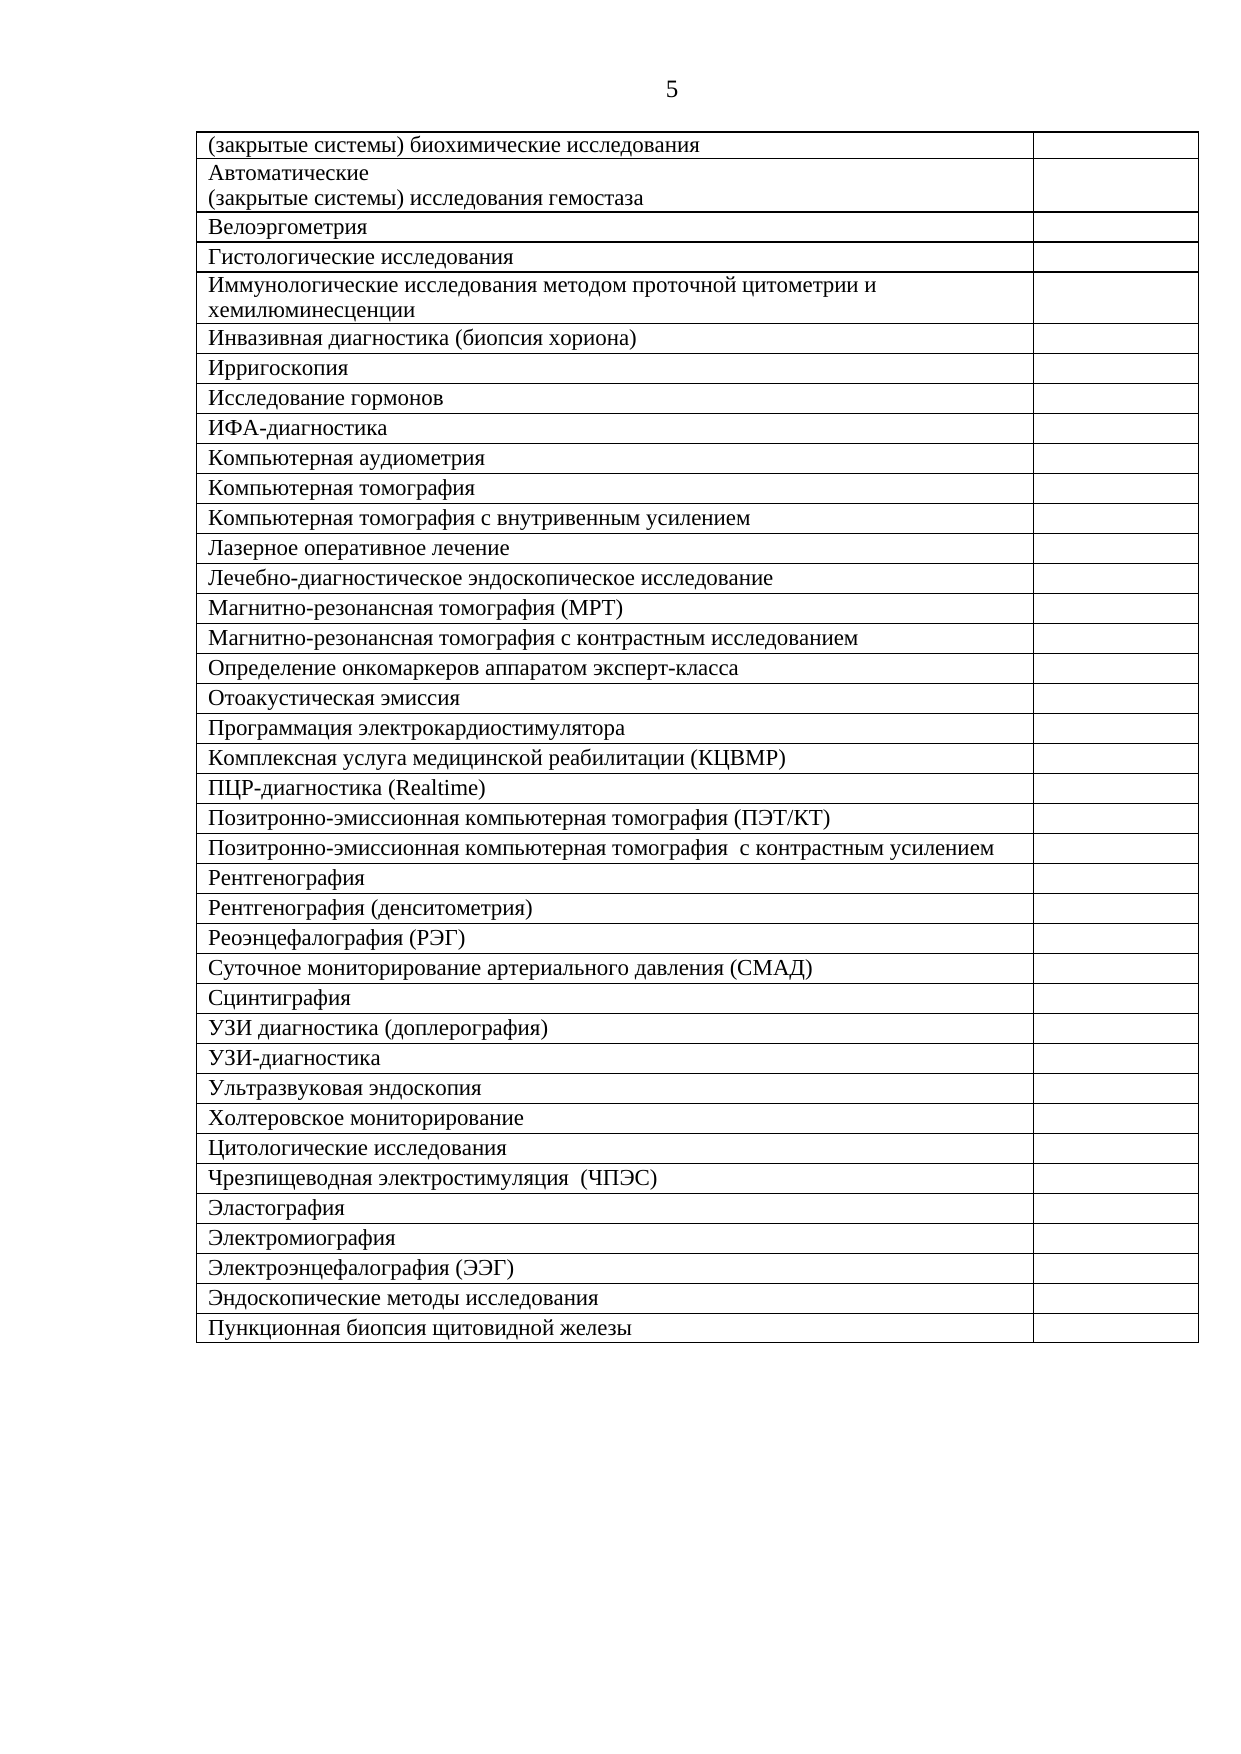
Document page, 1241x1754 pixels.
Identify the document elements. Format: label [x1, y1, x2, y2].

table_cell [176, 131, 1240, 1417]
